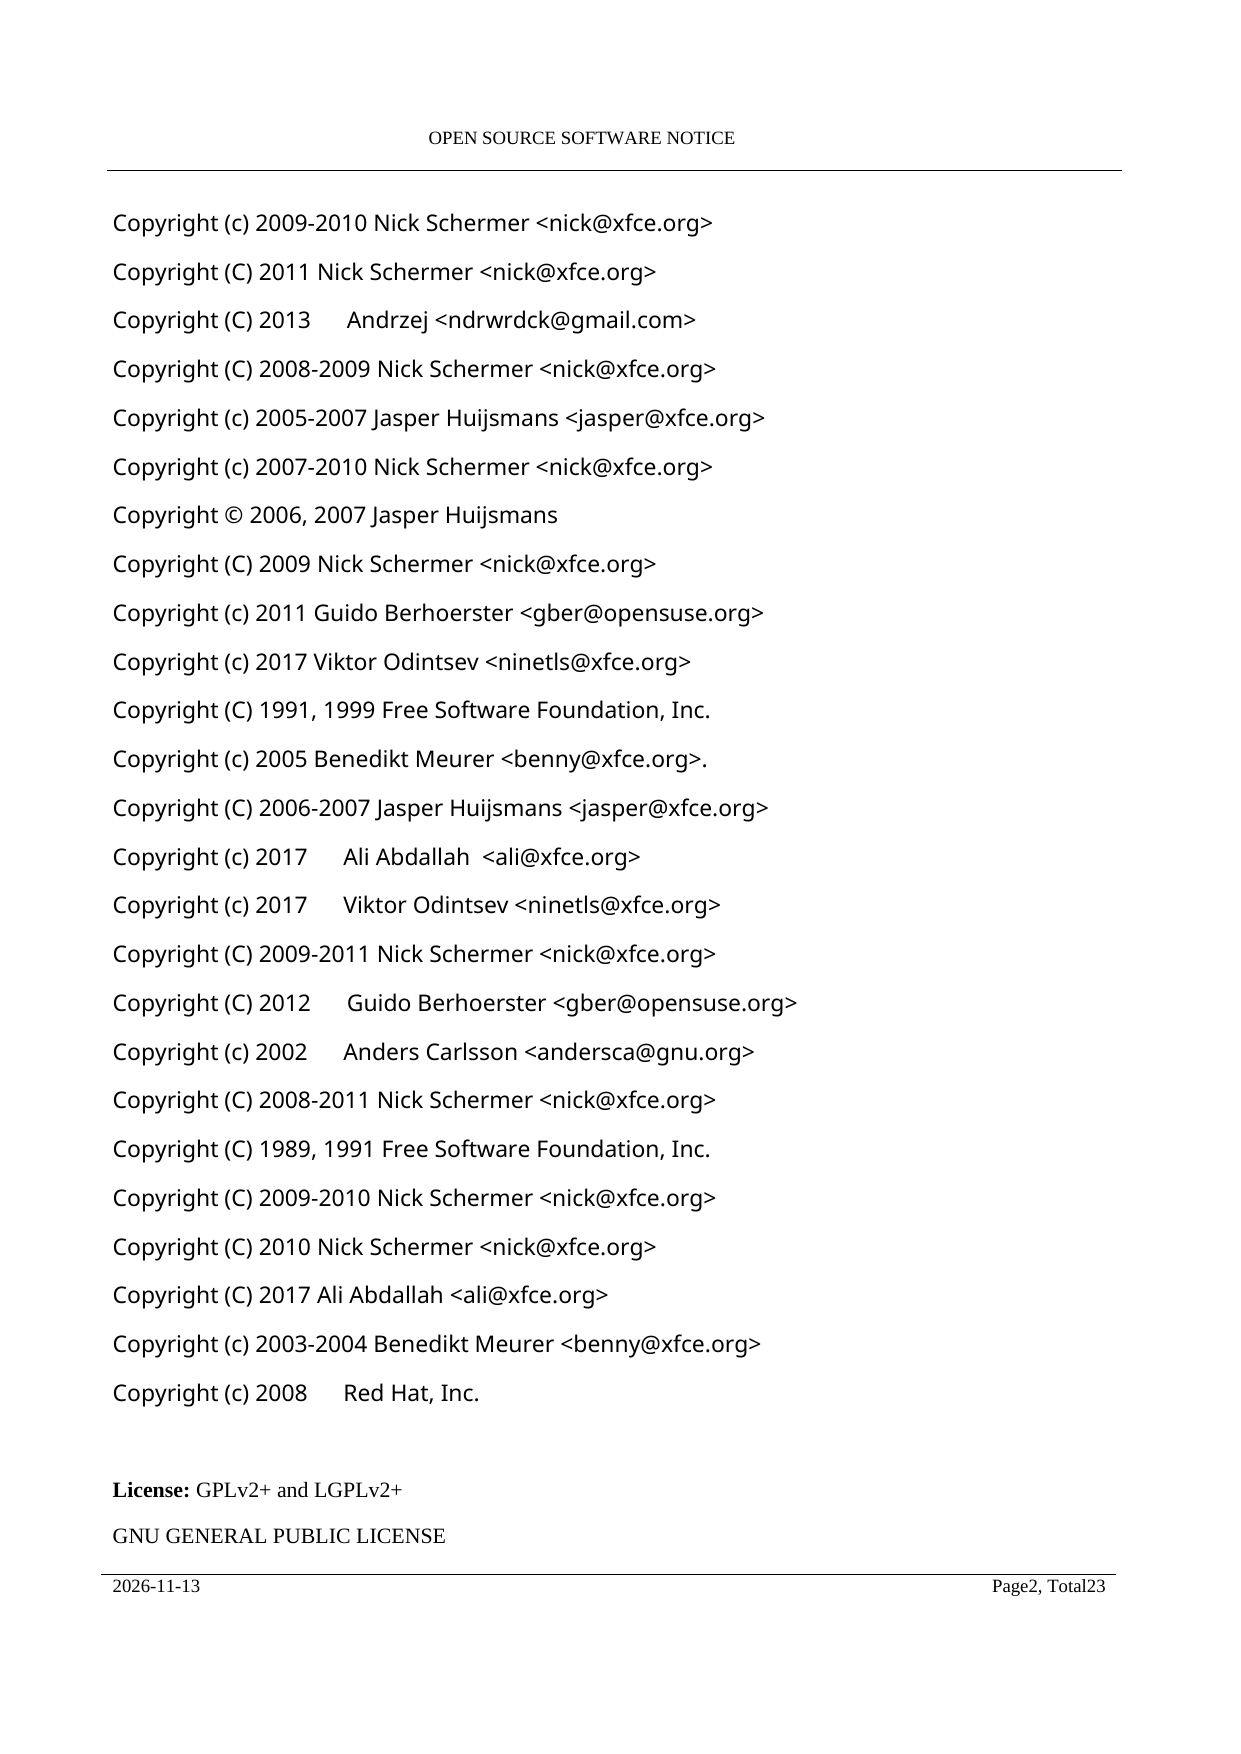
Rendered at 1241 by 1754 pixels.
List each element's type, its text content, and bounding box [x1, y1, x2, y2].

text License: GPLv2+ and LGPLv2+ [112, 1474, 1128, 1506]
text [112, 206, 1128, 1458]
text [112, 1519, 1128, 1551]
